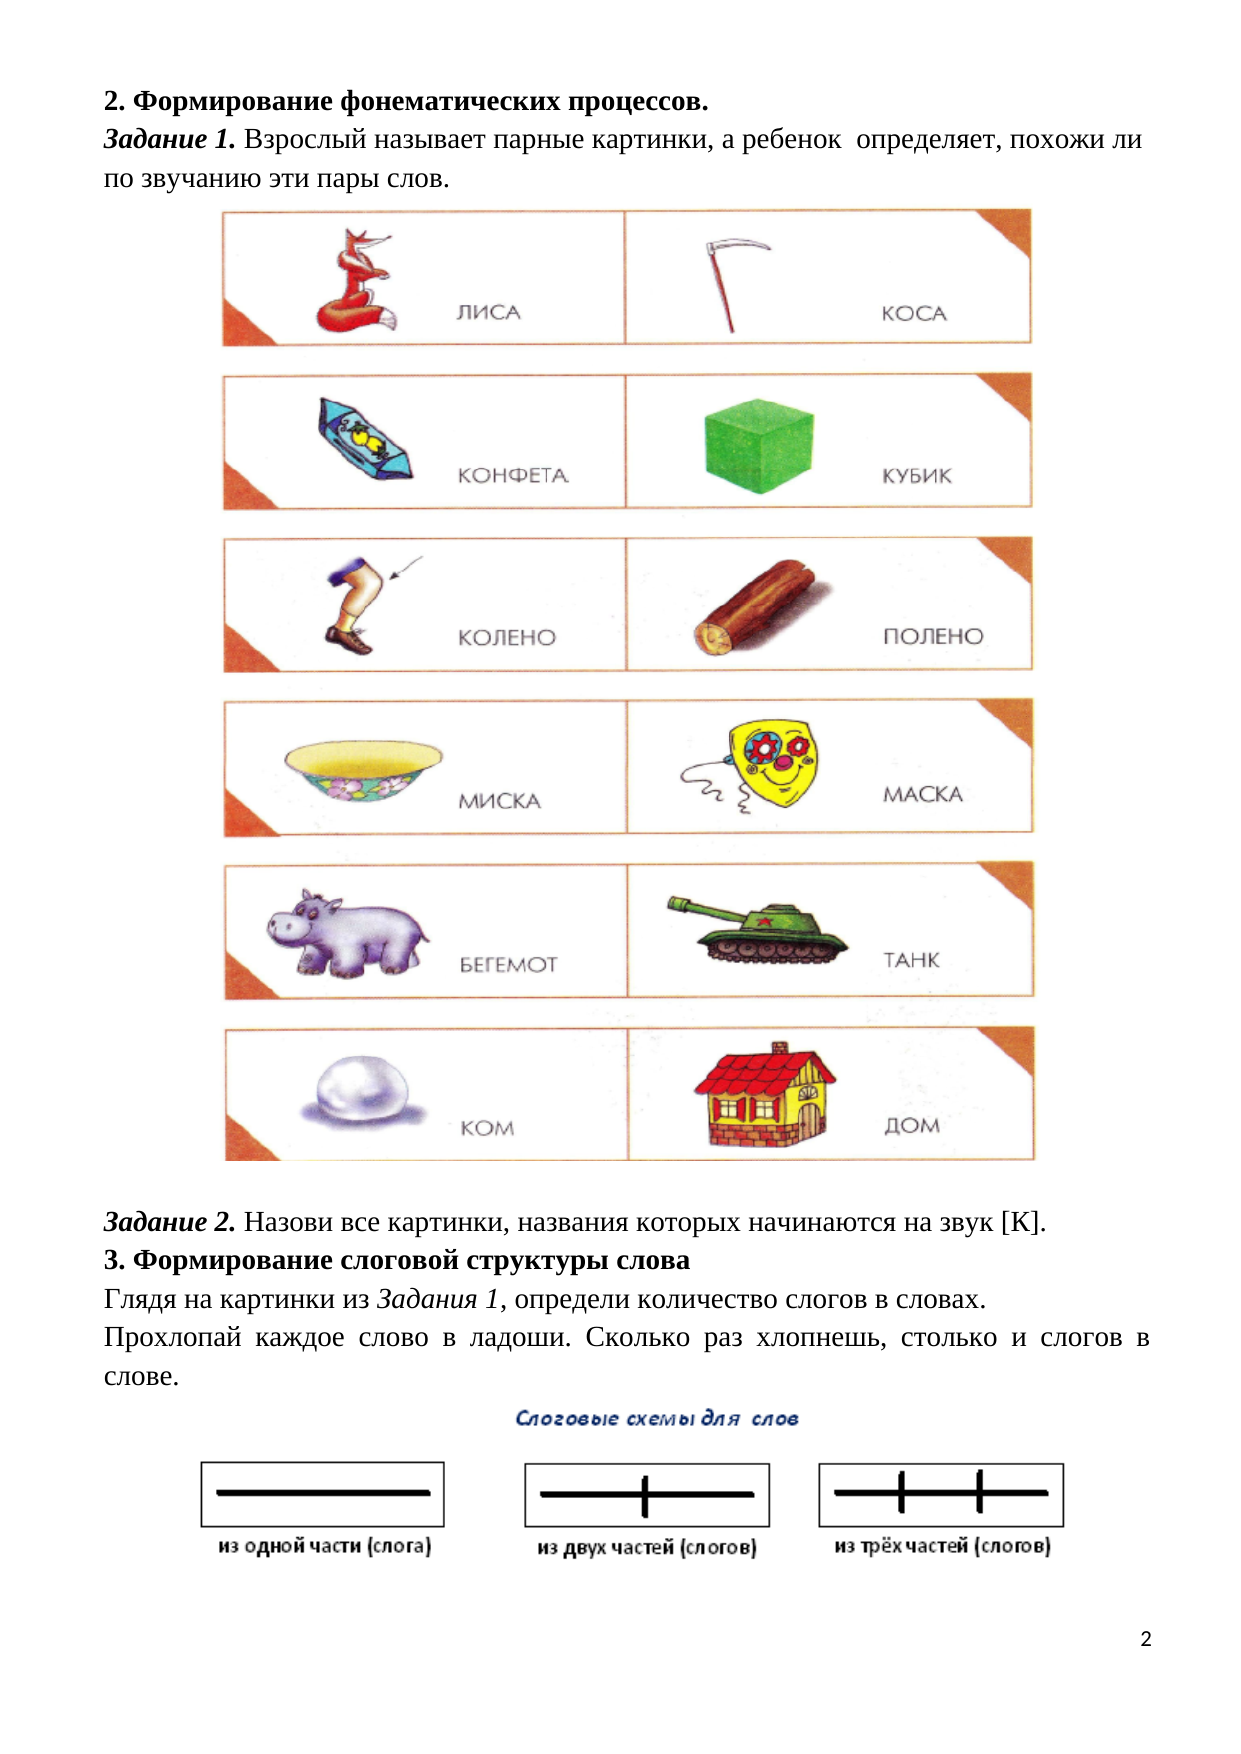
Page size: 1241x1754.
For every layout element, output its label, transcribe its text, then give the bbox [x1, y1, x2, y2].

picture [190, 1396, 1065, 1567]
text Задание 1. Взрослый называет парные картинки, а ребенок определяет, похожи ли по звучанию эти пары слов. [103, 121, 1152, 193]
text Глядя на картинки из Задания 1, определи количество слогов в словах. [103, 1281, 1152, 1314]
text Задание 2. Назови все картинки, названия которых начинаются на звук [К]. [103, 1204, 1152, 1237]
text Прохлопай каждое слово в ладоши. Сколько раз хлопнешь, столько и слогов в слове. [103, 1319, 1152, 1392]
text 2. Формирование фонематических процессов. [103, 83, 1152, 116]
text 3. Формирование слоговой структуры слова [103, 1242, 1152, 1276]
